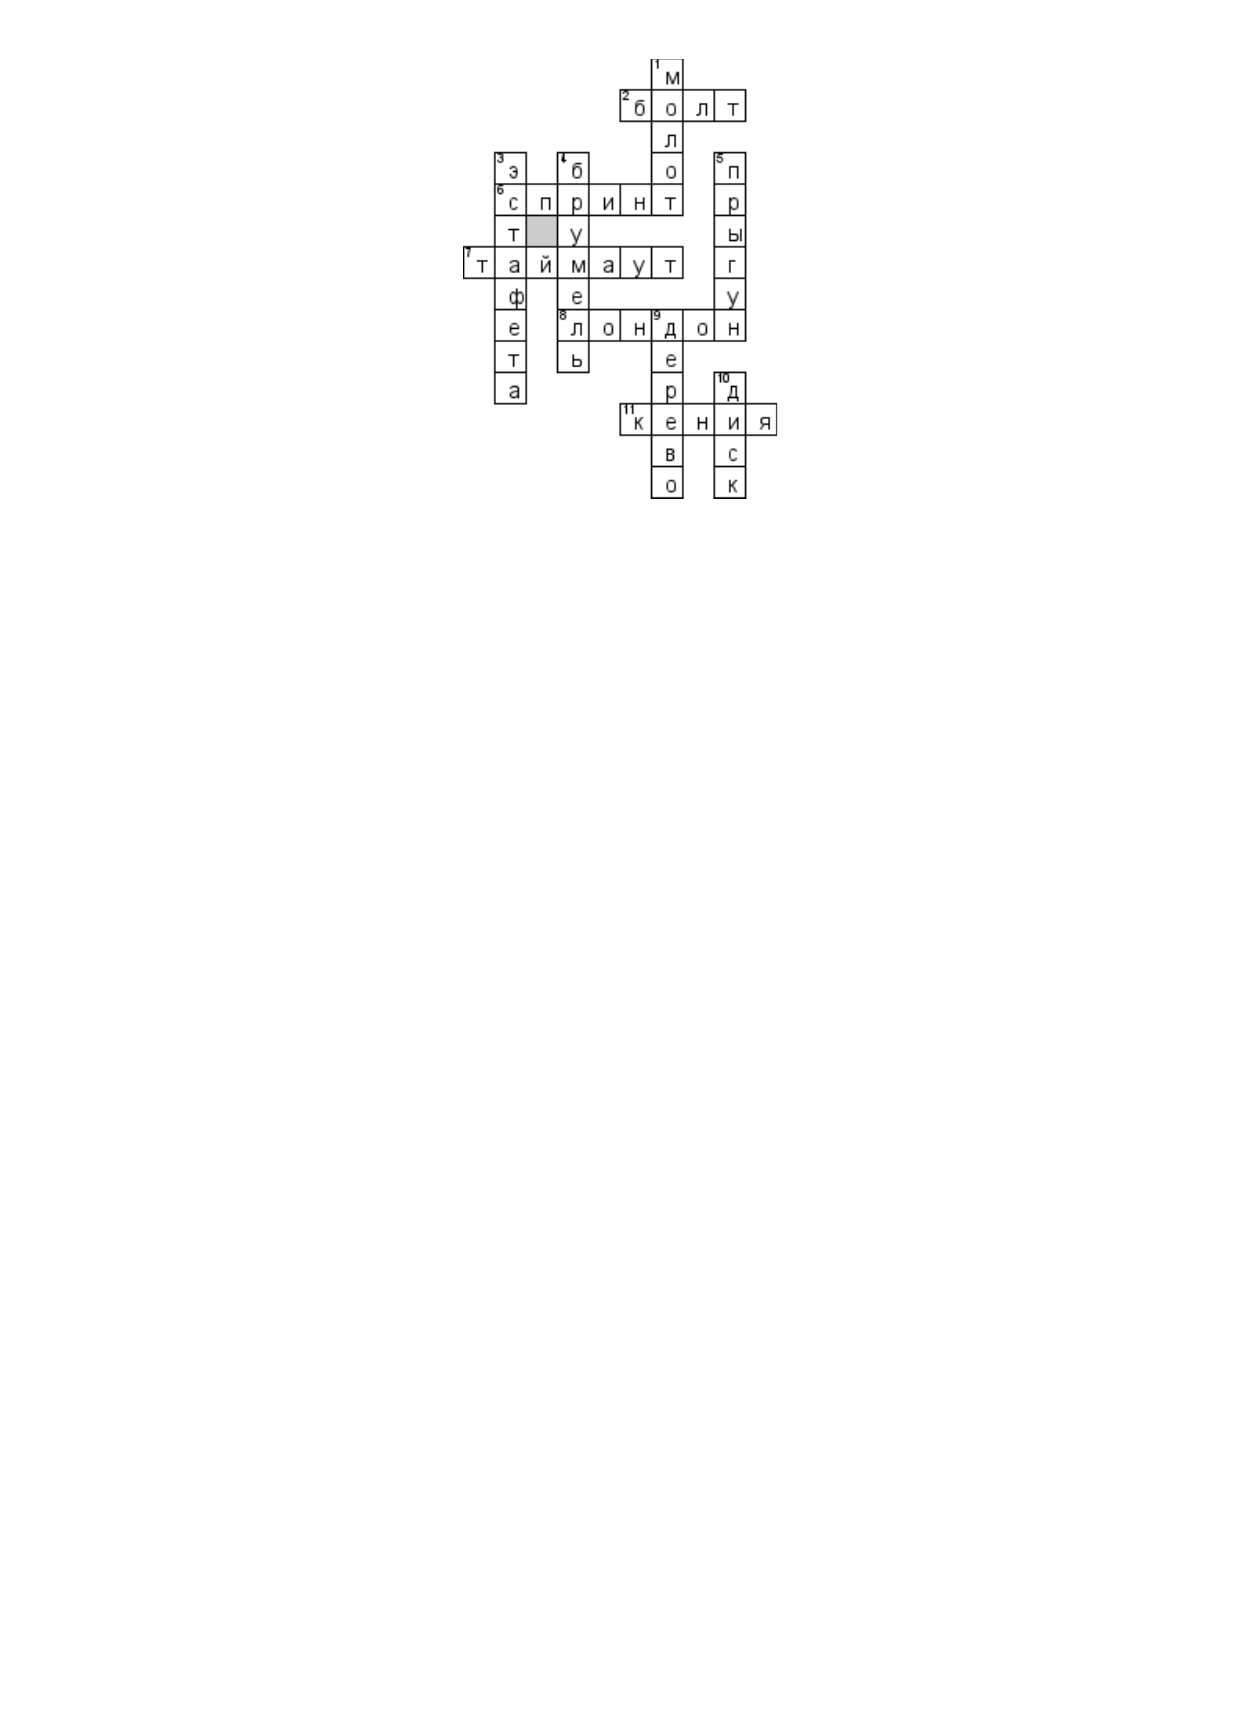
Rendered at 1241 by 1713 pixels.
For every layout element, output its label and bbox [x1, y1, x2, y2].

picture [463, 59, 778, 499]
